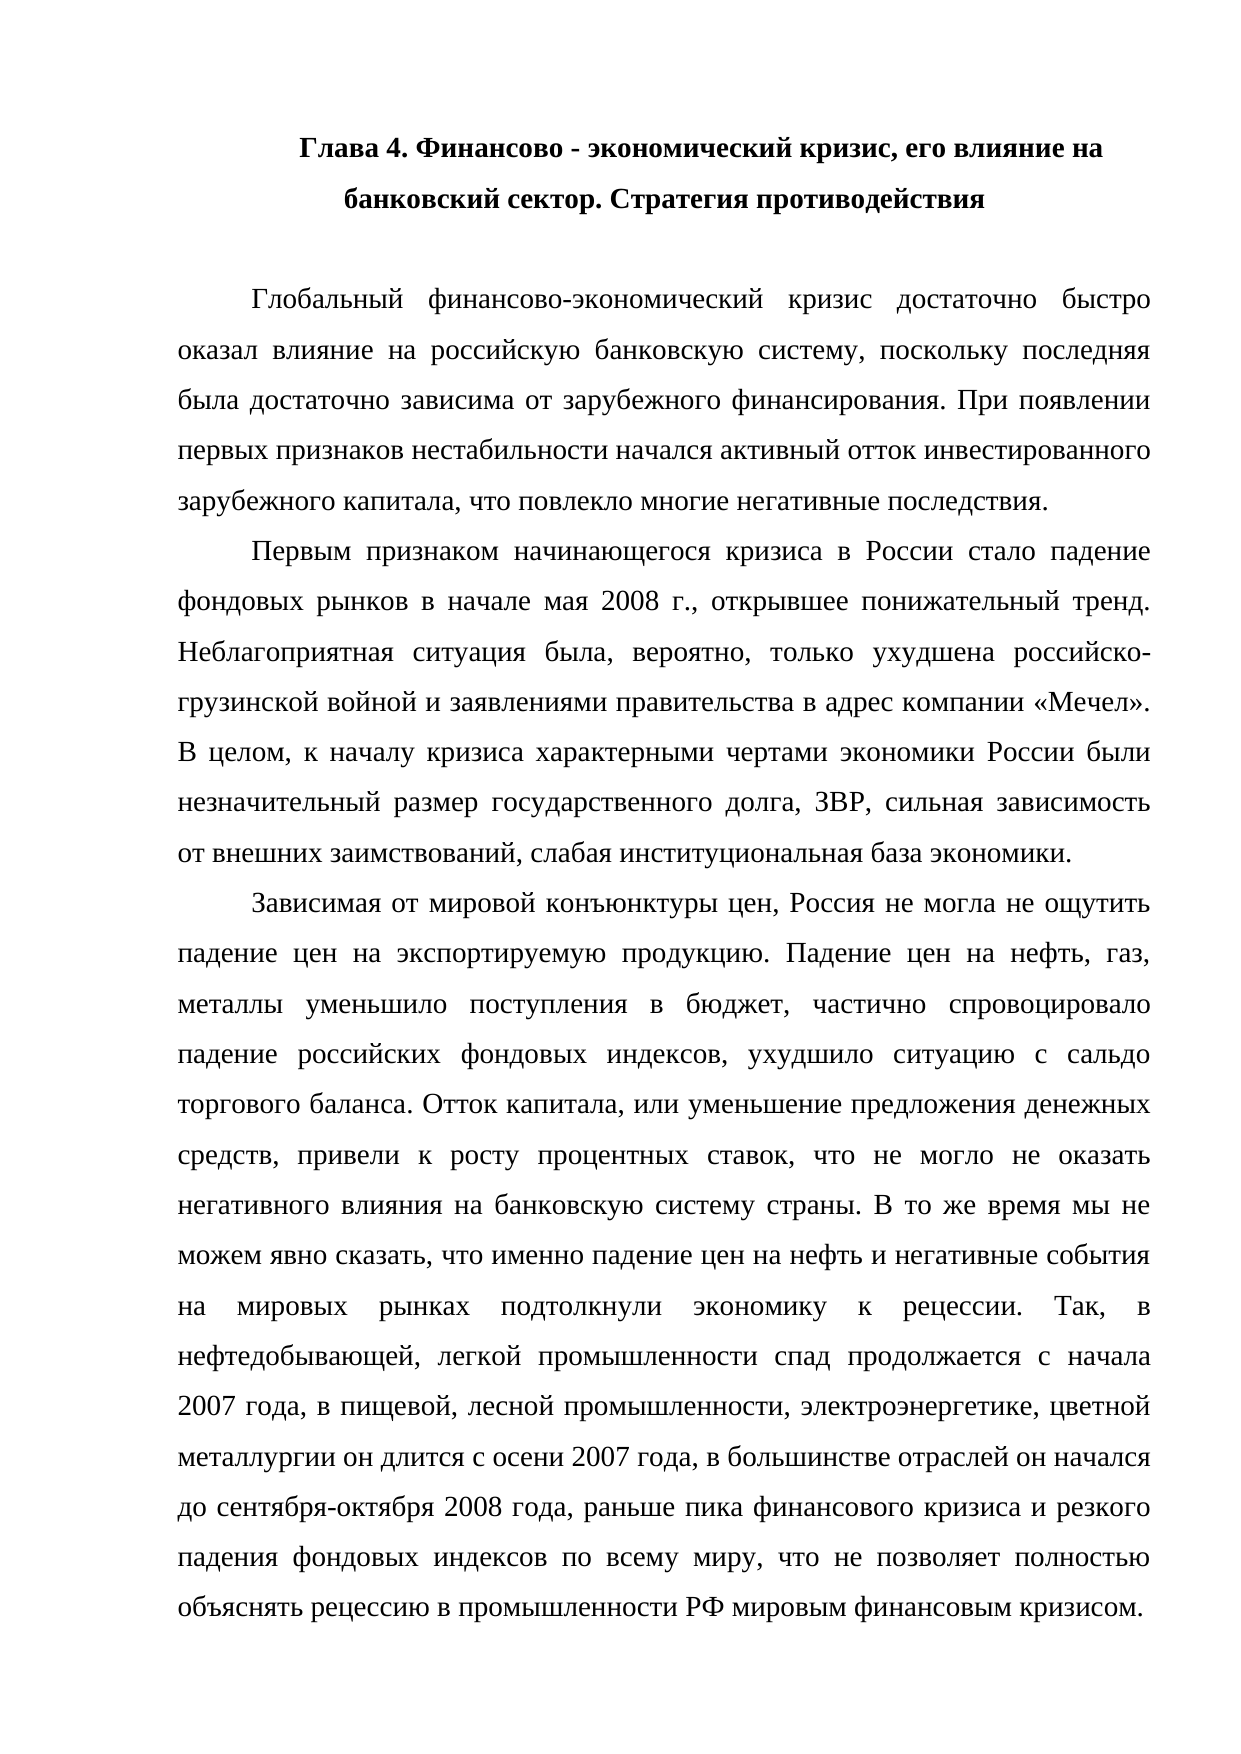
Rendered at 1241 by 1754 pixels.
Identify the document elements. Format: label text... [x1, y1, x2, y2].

text Зависимая от мировой конъюнктуры цен, Россия не могла не ощутить падение цен на экспортируемую продукцию. Падение цен на нефть, газ, металлы уменьшило поступления в бюджет, частично спровоцировало падение российских фондовых индексов, ухудшило ситуацию с сальдо торгового баланса. Отток капитала, или уменьшение предложения денежных средств, привели к росту процентных ставок, что не могло не оказать негативного влияния на банковскую систему страны. В то же время мы не можем явно сказать, что именно падение цен на нефть и негативные события на мировых рынках подтолкнули экономику к рецессии. Так, в нефтедобывающей, легкой промышленности спад продолжается с начала 2007 года, в пищевой, лесной промышленности, электроэнергетике, цветной металлургии он длится с осени 2007 года, в большинстве отраслей он начался до сентября-октября 2008 года, раньше пика финансового кризиса и резкого падения фондовых индексов по всему миру, что не позволяет полностью объяснять рецессию в промышленности РФ мировым финансовым кризисом. [177, 885, 1152, 1623]
text Первым признаком начинающегося кризиса в России стало падение фондовых рынков в начале мая 2008 г., открывшее понижательный тренд. Неблагоприятная ситуация была, вероятно, только ухудшена российско-грузинской войной и заявлениями правительства в адрес компании «Мечел». В целом, к началу кризиса характерными чертами экономики России были незначительный размер государственного долга, ЗВР, сильная зависимость от внешних заимствований, слабая институциональная база экономики. [177, 533, 1152, 868]
text Глава 4. Финансово - экономический кризис, его влияние на банковский сектор. Стратегия противодействия [177, 131, 1152, 214]
text Глобальный финансово-экономический кризис достаточно быстро оказал влияние на российскую банковскую систему, поскольку последняя была достаточно зависима от зарубежного финансирования. При появлении первых признаков нестабильности начался активный отток инвестированного зарубежного капитала, что повлекло многие негативные последствия. [177, 281, 1152, 516]
